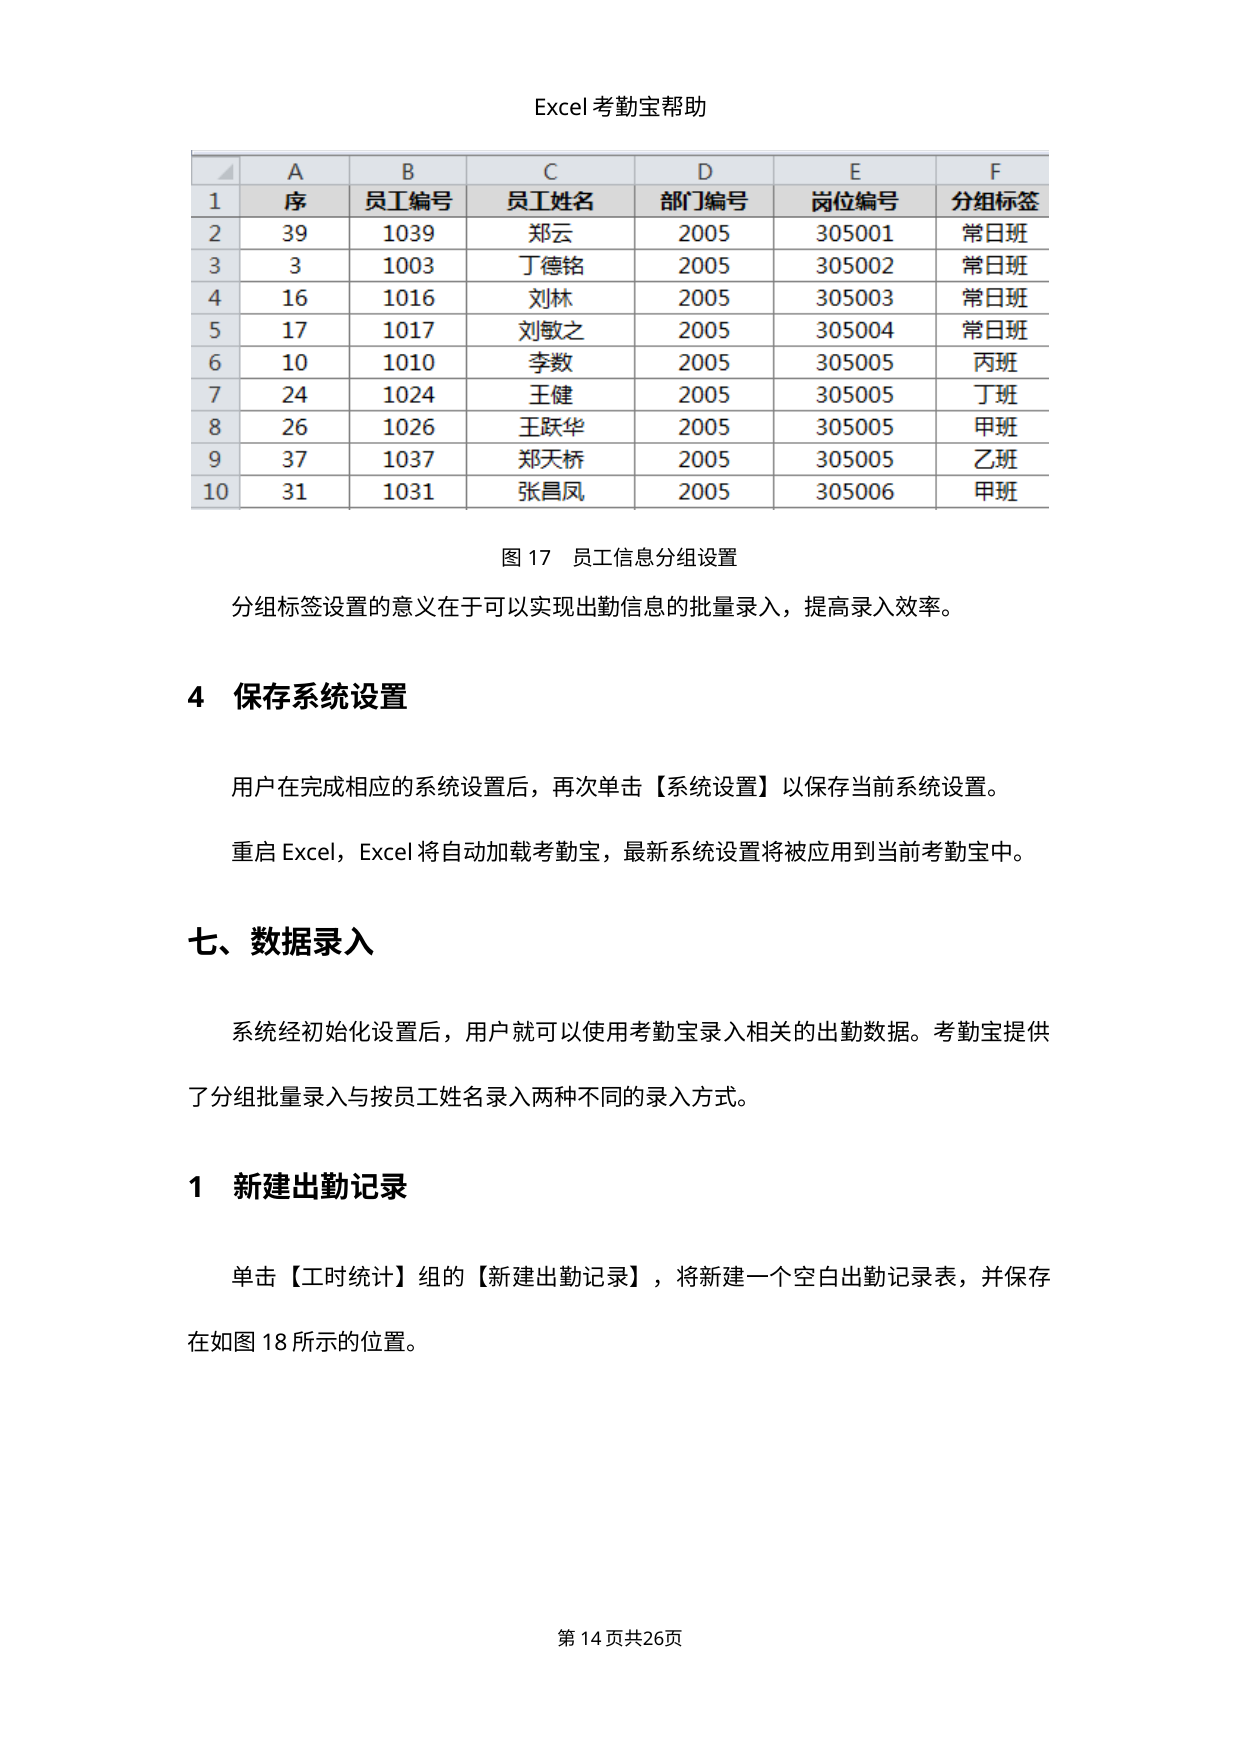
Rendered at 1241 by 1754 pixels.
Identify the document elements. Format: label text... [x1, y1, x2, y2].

subtitle 保存系统设置 [187, 662, 1053, 727]
picture [191, 150, 1049, 510]
text 重启Excel，Excel将自动加载考勤宝，最新系统设置将被应用到当前考勤宝中。 [187, 817, 1053, 882]
subtitle 数据录入 [187, 907, 1053, 972]
subtitle 新建出勤记录 [187, 1152, 1053, 1217]
text 系统经初始化设置后，用户就可以使用考勤宝录入相关的出勤数据。考勤宝提供了分组批量录入与按员工姓名录入两种不同的录入方式。 [187, 997, 1053, 1127]
text 单击【工时统计】组的【新建出勤记录】，将新建一个空白出勤记录表，并保存在如图 18所示的位置。 [187, 1242, 1053, 1372]
text 用户在完成相应的系统设置后，再次单击【系统设置】以保存当前系统设置。 [187, 752, 1053, 817]
text 分组标签设置的意义在于可以实现出勤信息的批量录入，提高录入效率。 [187, 572, 1053, 637]
